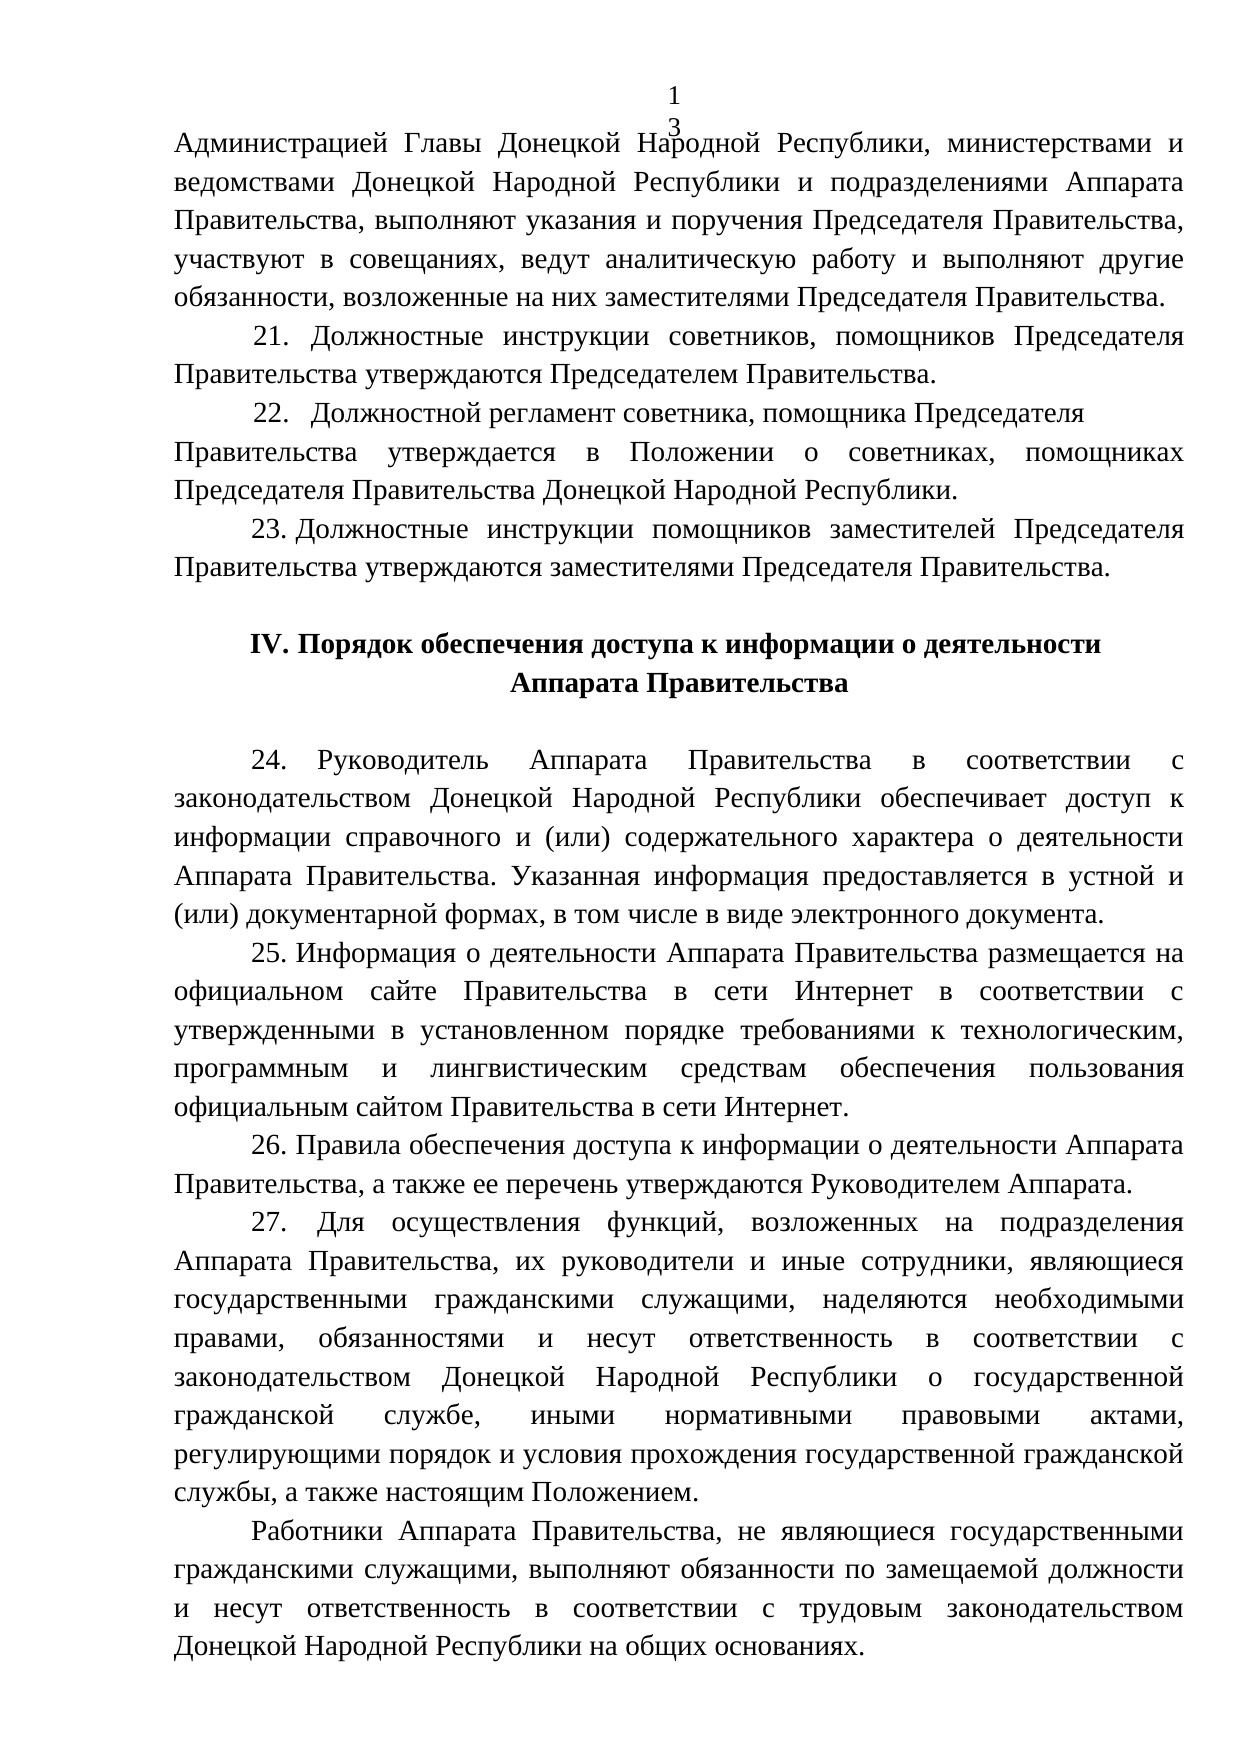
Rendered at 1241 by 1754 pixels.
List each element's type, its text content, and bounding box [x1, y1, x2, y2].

list Для осуществления функций, возложенных на подразделения Аппарата Правительства, их руководители и иные сотрудники, являющиеся государственными гражданскими служащими, наделяются необходимыми правами, обязанностями и несут ответственность в соответствии с законодательством Донецкой Народной Республики о государственной гражданской службе, иными нормативными правовыми актами, регулирующими порядок и условия прохождения государственной гражданской службы, а также настоящим Положением. [174, 1204, 1185, 1508]
list Информация о деятельности Аппарата Правительства размещается на официальном сайте Правительства в сети Интернет в соответствии с утвержденными в установленном порядке требованиями к технологическим, программным и лингвистическим средствам обеспечения пользования официальным сайтом Правительства в сети Интернет. [174, 935, 1185, 1122]
list Руководитель Аппарата Правительства в соответствии с законодательством Донецкой Народной Республики обеспечивает доступ к информации справочного и (или) содержательного характера о деятельности Аппарата Правительства. Указанная информация предоставляется в устной и (или) документарной формах, в том числе в виде электронного документа. [174, 742, 1185, 930]
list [174, 125, 1185, 313]
text Работники Аппарата Правительства, не являющиеся государственными гражданскими служащими, выполняют обязанности по замещаемой должности и несут ответственность в соответствии с трудовым законодательством Донецкой Народной Республики на общих основаниях. [174, 1513, 1185, 1662]
list Должностные инструкции помощников заместителей Председателя Правительства утверждаются заместителями Председателя Правительства. [174, 511, 1185, 583]
list Должностной регламент советника, помощника Председателя [174, 395, 1185, 429]
text Правительства утверждается в Положении о советниках, помощниках Председателя Правительства Донецкой Народной Республики. [174, 434, 1185, 506]
list Должностные инструкции советников, помощников Председателя Правительства утверждаются Председателем Правительства. [174, 318, 1185, 390]
list Порядок обеспечения доступа к информации о деятельности Аппарата Правительства [174, 626, 1185, 698]
list Правила обеспечения доступа к информации о деятельности Аппарата Правительства, а также ее перечень утверждаются Руководителем Аппарата. [174, 1127, 1185, 1199]
